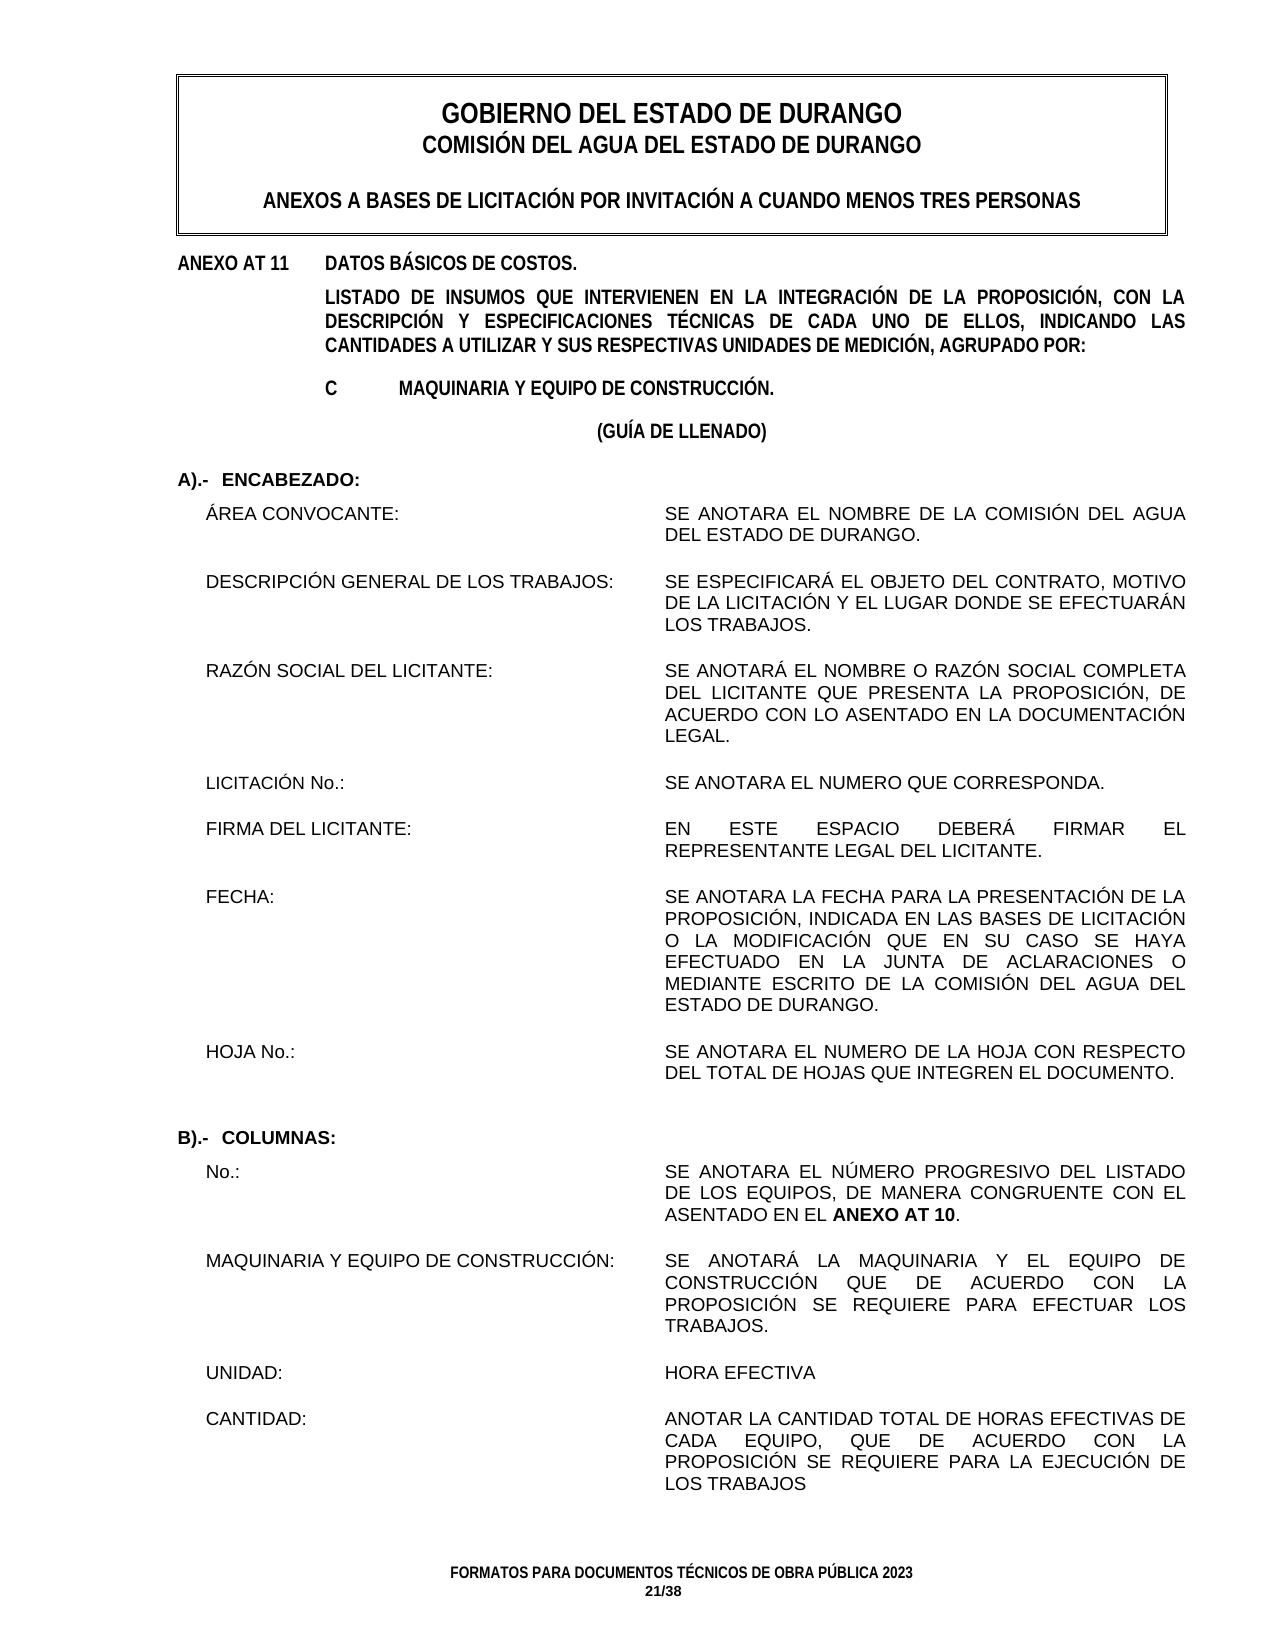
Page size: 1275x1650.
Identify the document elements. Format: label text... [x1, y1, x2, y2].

text B).- COLUMNAS: [177, 1123, 1181, 1148]
text FECHA: SE ANOTARA LA FECHA PARA LA PRESENTACIÓN DE LA PROPOSICIÓN, INDICADA EN LAS BASES DE LICITACIÓN O LA MODIFICACIÓN QUE EN SU CASO SE HAYA EFECTUADO EN LA JUNTA DE ACLARACIONES O MEDIANTE ESCRITO DE LA COMISIÓN DEL AGUA DEL ESTADO DE DURANGO. [206, 886, 1186, 1016]
text DESCRIPCIÓN GENERAL DE LOS TRABAJOS: SE ESPECIFICARÁ EL OBJETO DEL CONTRATO, MOTIVO DE LA LICITACIÓN Y EL LUGAR DONDE SE EFECTUARÁN LOS TRABAJOS. [206, 571, 1186, 635]
text RAZÓN SOCIAL DEL LICITANTE: SE ANOTARÁ EL NOMBRE O RAZÓN SOCIAL COMPLETA DEL LICITANTE QUE PRESENTA LA PROPOSICIÓN, DE ACUERDO CON LO ASENTADO EN LA DOCUMENTACIÓN LEGAL. [206, 660, 1186, 747]
text HOJA No.: SE ANOTARA EL NUMERO DE LA HOJA CON RESPECTO DEL TOTAL DE HOJAS QUE INTEGREN EL DOCUMENTO. [206, 1041, 1186, 1084]
text FIRMA DEL LICITANTE: EN ESTE ESPACIO DEBERÁ FIRMAR EL REPRESENTANTE LEGAL DEL LICITANTE. [206, 818, 1186, 861]
text A).- ENCABEZADO: [177, 465, 1181, 490]
text UNIDAD: HORA EFECTIVA [206, 1362, 1186, 1383]
text ÁREA CONVOCANTE: SE ANOTARA EL NOMBRE DE LA COMISIÓN DEL AGUA DEL ESTADO DE DURANGO. [206, 502, 1186, 546]
text CANTIDAD: ANOTAR LA CANTIDAD TOTAL DE HORAS EFECTIVAS DE CADA EQUIPO, QUE DE ACUERDO CON LA PROPOSICIÓN SE REQUIERE PARA LA EJECUCIÓN DE LOS TRABAJOS [206, 1408, 1186, 1494]
text MAQUINARIA Y EQUIPO DE CONSTRUCCIÓN: SE ANOTARÁ LA MAQUINARIA Y EL EQUIPO DE CONSTRUCCIÓN QUE DE ACUERDO CON LA PROPOSICIÓN SE REQUIERE PARA EFECTUAR LOS TRABAJOS. [206, 1250, 1186, 1337]
text No.: SE ANOTARA EL NÚMERO PROGRESIVO DEL LISTADO DE LOS EQUIPOS, DE MANERA CONGRUENTE CON EL ASENTADO EN EL ANEXO AT 10. [206, 1161, 1186, 1225]
text LICITACIÓN No.: SE ANOTARA EL NUMERO QUE CORRESPONDA. [206, 772, 1186, 793]
